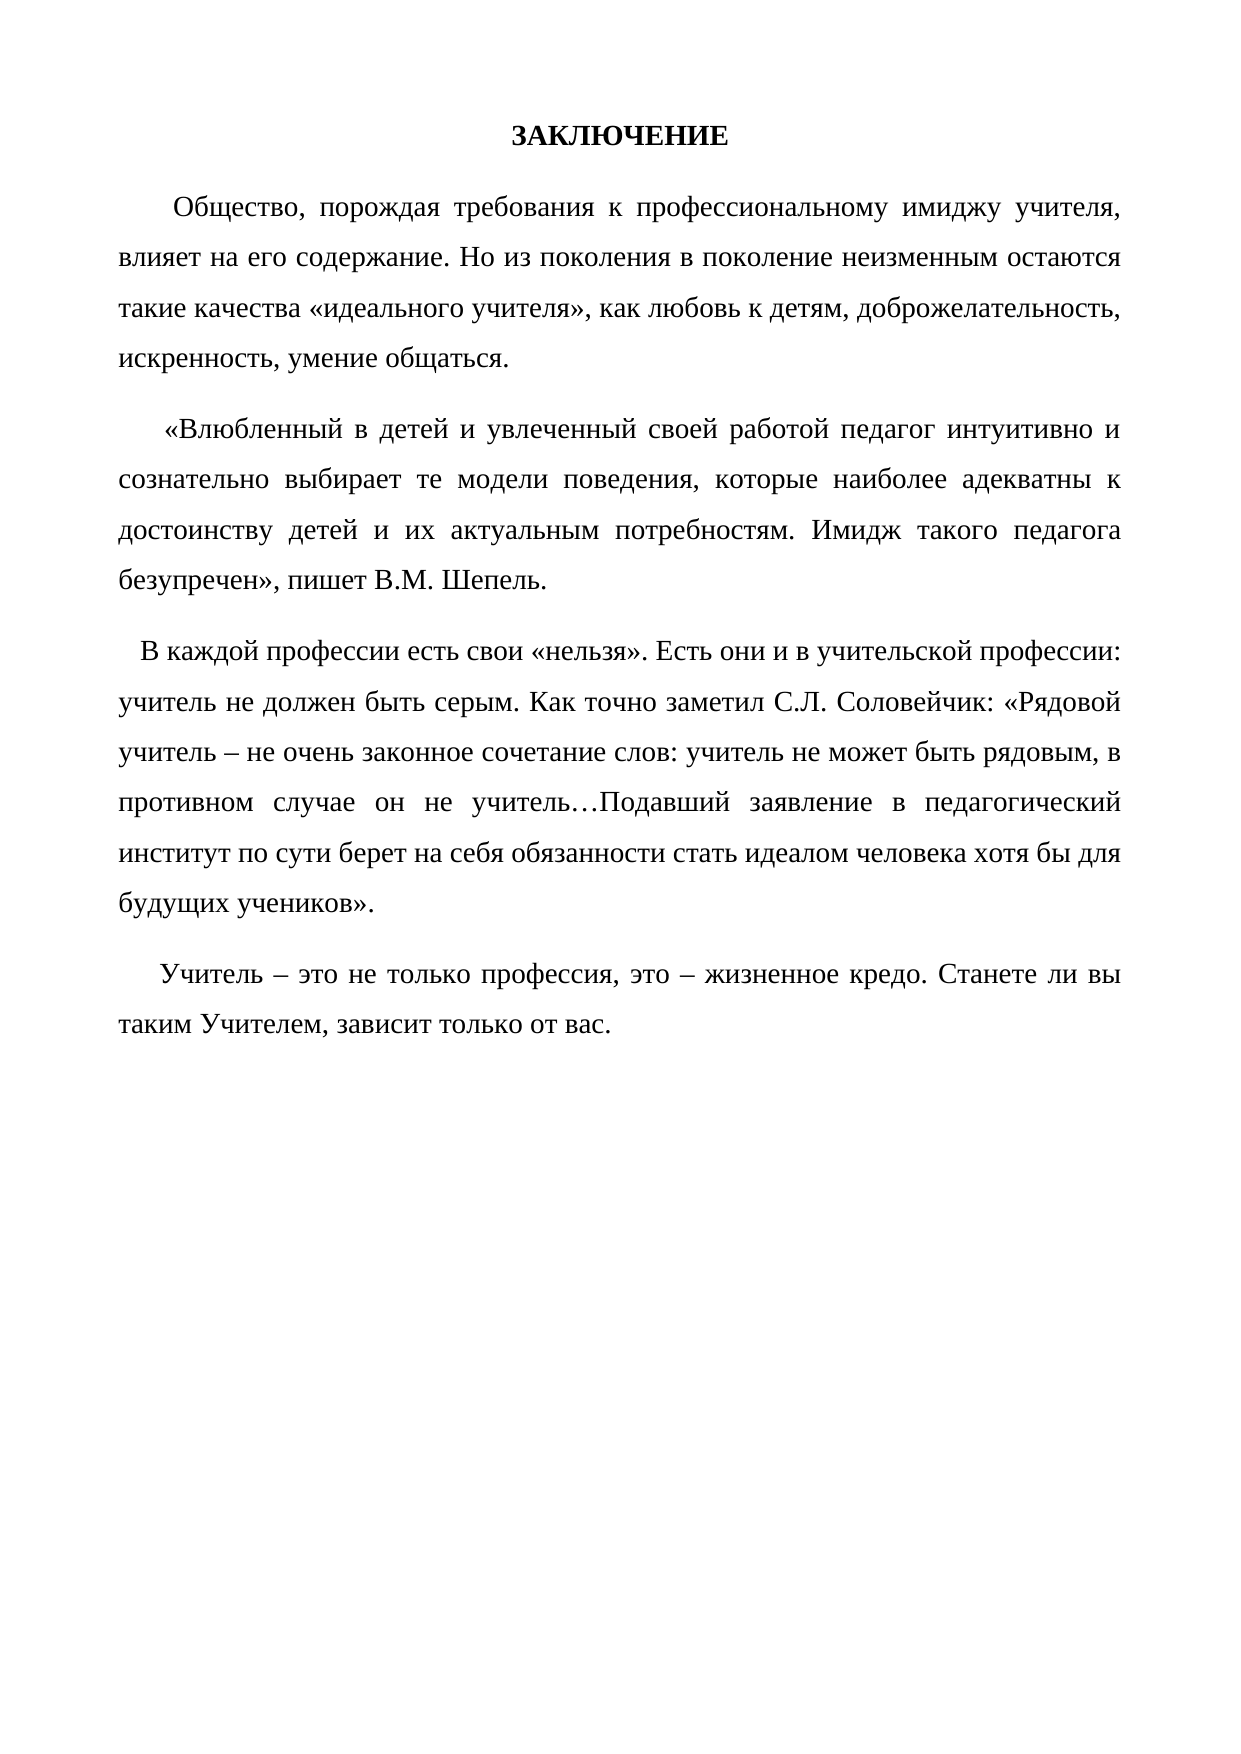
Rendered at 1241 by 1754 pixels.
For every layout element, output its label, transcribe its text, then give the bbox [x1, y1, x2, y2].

text Общество, порождая требования к профессиональному имиджу учителя, влияет на его содержание. Но из поколения в поколение неизменным остаются такие качества «идеального учителя», как любовь к детям, доброжелательность, искренность, умение общаться. [118, 189, 1122, 374]
text «Влюбленный в детей и увлеченный своей работой педагог интуитивно и сознательно выбирает те модели поведения, которые наиболее адекватны к достоинству детей и их актуальным потребностям. Имидж такого педагога безупречен», пишет В.М. Шепель. [118, 411, 1122, 596]
text Учитель – это не только профессия, это – жизненное кредо. Станете ли вы таким Учителем, зависит только от вас. [118, 956, 1122, 1040]
text ЗАКЛЮЧЕНИЕ [118, 118, 1122, 152]
text В каждой профессии есть свои «нельзя». Есть они и в учительской профессии: учитель не должен быть серым. Как точно заметил С.Л. Соловейчик: «Рядовой учитель – не очень законное сочетание слов: учитель не может быть рядовым, в противном случае он не учитель…Подавший заявление в педагогический институт по сути берет на себя обязанности стать идеалом человека хотя бы для будущих учеников». [118, 633, 1122, 918]
